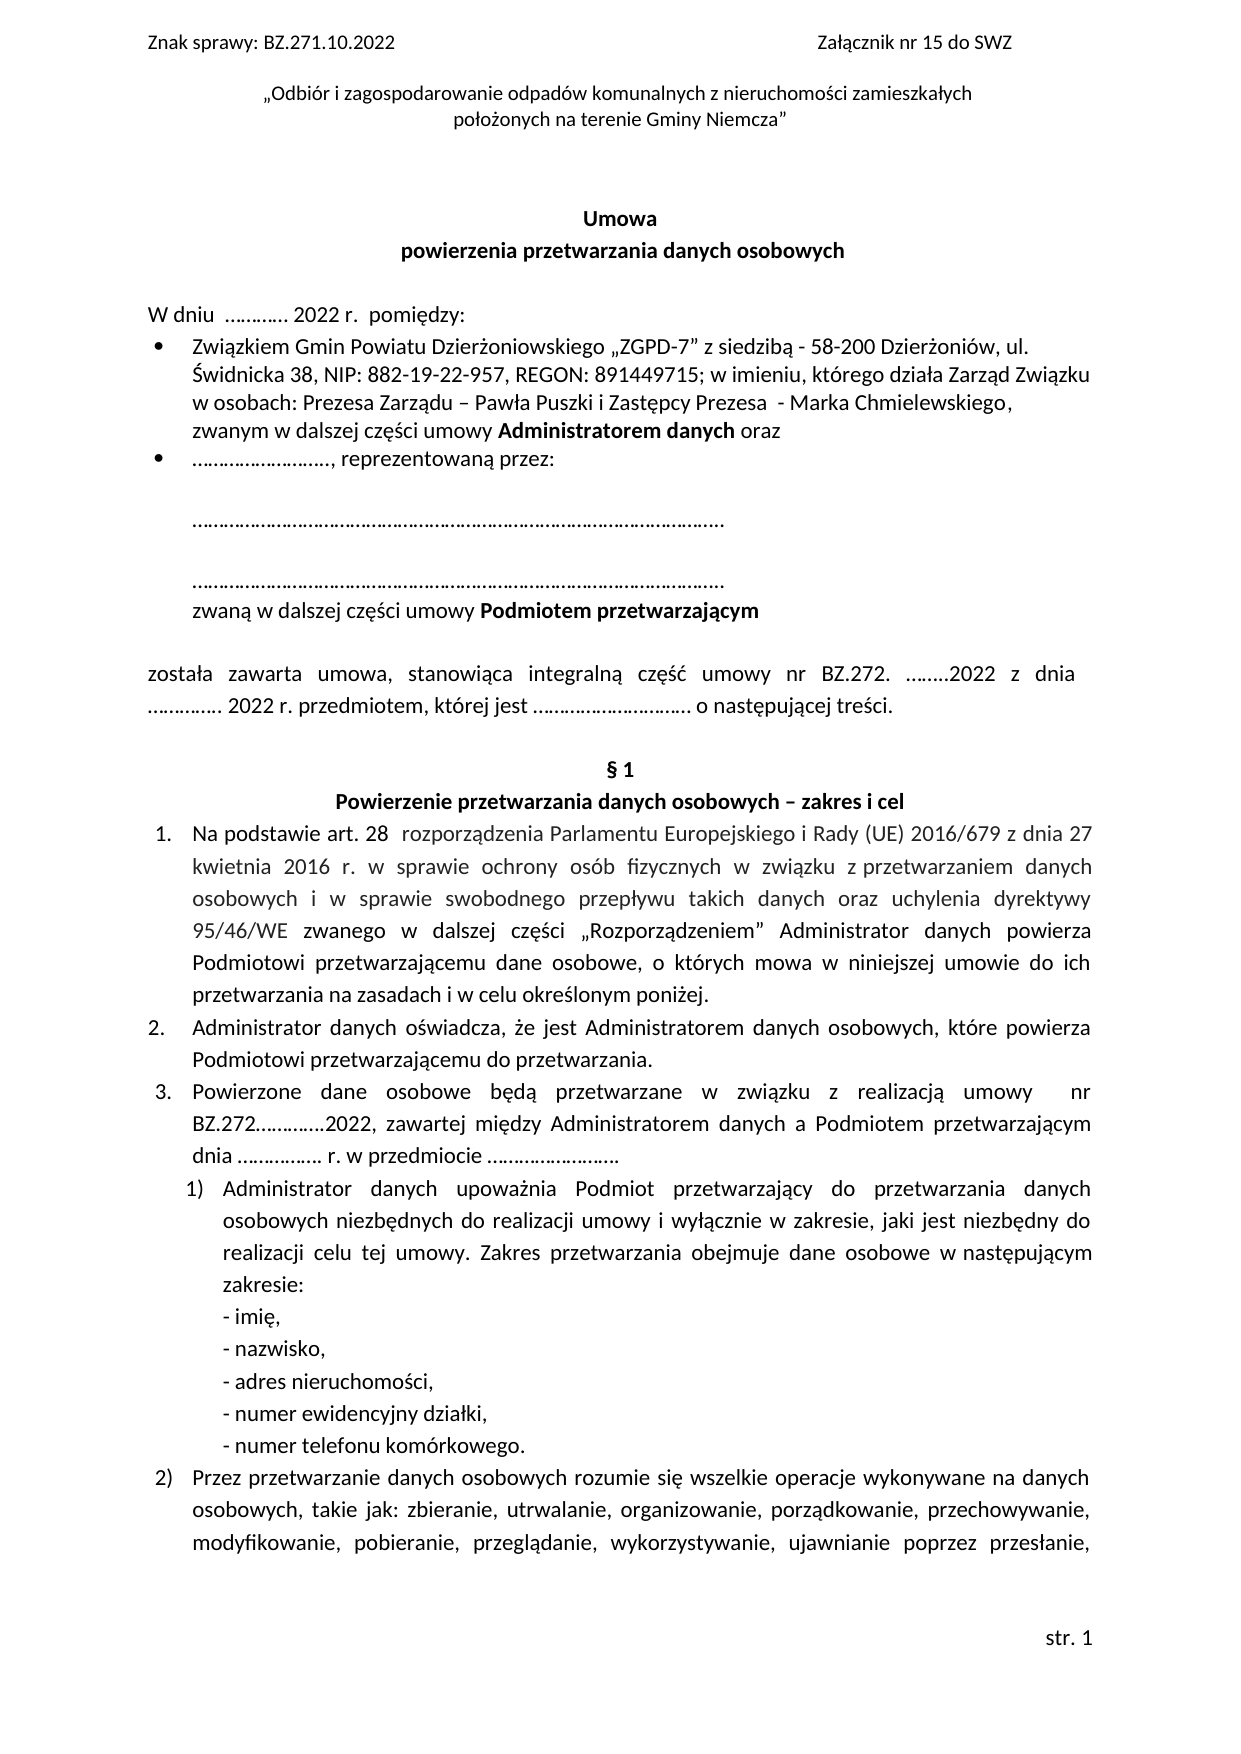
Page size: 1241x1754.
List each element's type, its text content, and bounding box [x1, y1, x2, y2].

text powierzenia przetwarzania danych osobowych [148, 236, 1093, 264]
text § 1 [148, 755, 1093, 783]
list …………………….., reprezentowaną przez: [154, 444, 1093, 472]
text - nazwisko, [223, 1334, 1093, 1363]
list Administrator danych oświadcza, że jest Administratorem danych osobowych, które powierza Podmiotowi przetwarzającemu do przetwarzania. [148, 1013, 1093, 1073]
text ……………………………………………………………………………………….. ……………………………………………………………………………………….. zwaną w dalszej części umowy Podmiotem przetwarzającym [192, 506, 1093, 624]
list Związkiem Gmin Powiatu Dzierżoniowskiego „ZGPD- z siedzibą - 58-200 Dzierżoniów, ul. Świdnicka 38, NIP: 882-19-22-957, REGON: 891449715; w imieniu, którego działa Zarząd Związku w osobach: Prezesa Zarządu – Pawła Puszki i Zastępcy Prezesa - Marka Chmielewskiego, zwanym w dalszej części umowy Administratorem danych oraz [154, 332, 1093, 444]
text - numer telefonu komórkowego. [223, 1431, 1093, 1459]
text Umowa [148, 204, 1093, 232]
text - imię, [223, 1302, 1093, 1330]
text Powierzenie przetwarzania danych osobowych – zakres i cel [148, 787, 1093, 815]
text - adres nieruchomości, [223, 1367, 1093, 1395]
list Na podstawie art. 28 rozporządzenia Parlamentu Europejskiego i Rady (UE) 2016/679 z dnia 27 kwietnia 2016 r. w sprawie ochrony osób fizycznych w związku z przetwarzaniem danych osobowych i w sprawie swobodnego przepływu takich danych oraz uchylenia dyrektywy 95/46/WE zwanego w dalszej części „Rozporządzeniem” Administrator danych powierza Podmiotowi przetwarzającemu dane osobowe, o których mowa w niniejszej umowie do ich przetwarzania na zasadach i w celu określonym poniżej. [154, 819, 1093, 1008]
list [154, 1463, 1091, 1556]
list Administrator danych upoważnia Podmiot przetwarzający do przetwarzania danych osobowych niezbędnych do realizacji umowy i wyłącznie w zakresie, jaki jest niezbędny do realizacji celu tej umowy. Zakres przetwarzania obejmuje dane osobowe w następującym zakresie: [185, 1174, 1093, 1298]
text W dniu ………… 2022 r. pomiędzy: [148, 300, 1093, 328]
text została zawarta umowa, stanowiąca integralną część umowy nr BZ.272. ……..2022 z dnia ………….. 2022 r. przedmiotem, której jest ………………………… o następującej treści. [148, 659, 1093, 719]
list Powierzone dane osobowe będą przetwarzane w związku z realizacją umowy nr BZ.272………….2022, zawartej między Administratorem danych a Podmiotem przetwarzającym dnia ……………. r. w przedmiocie ……………………. [154, 1077, 1093, 1169]
text - numer ewidencyjny działki, [223, 1399, 1093, 1427]
